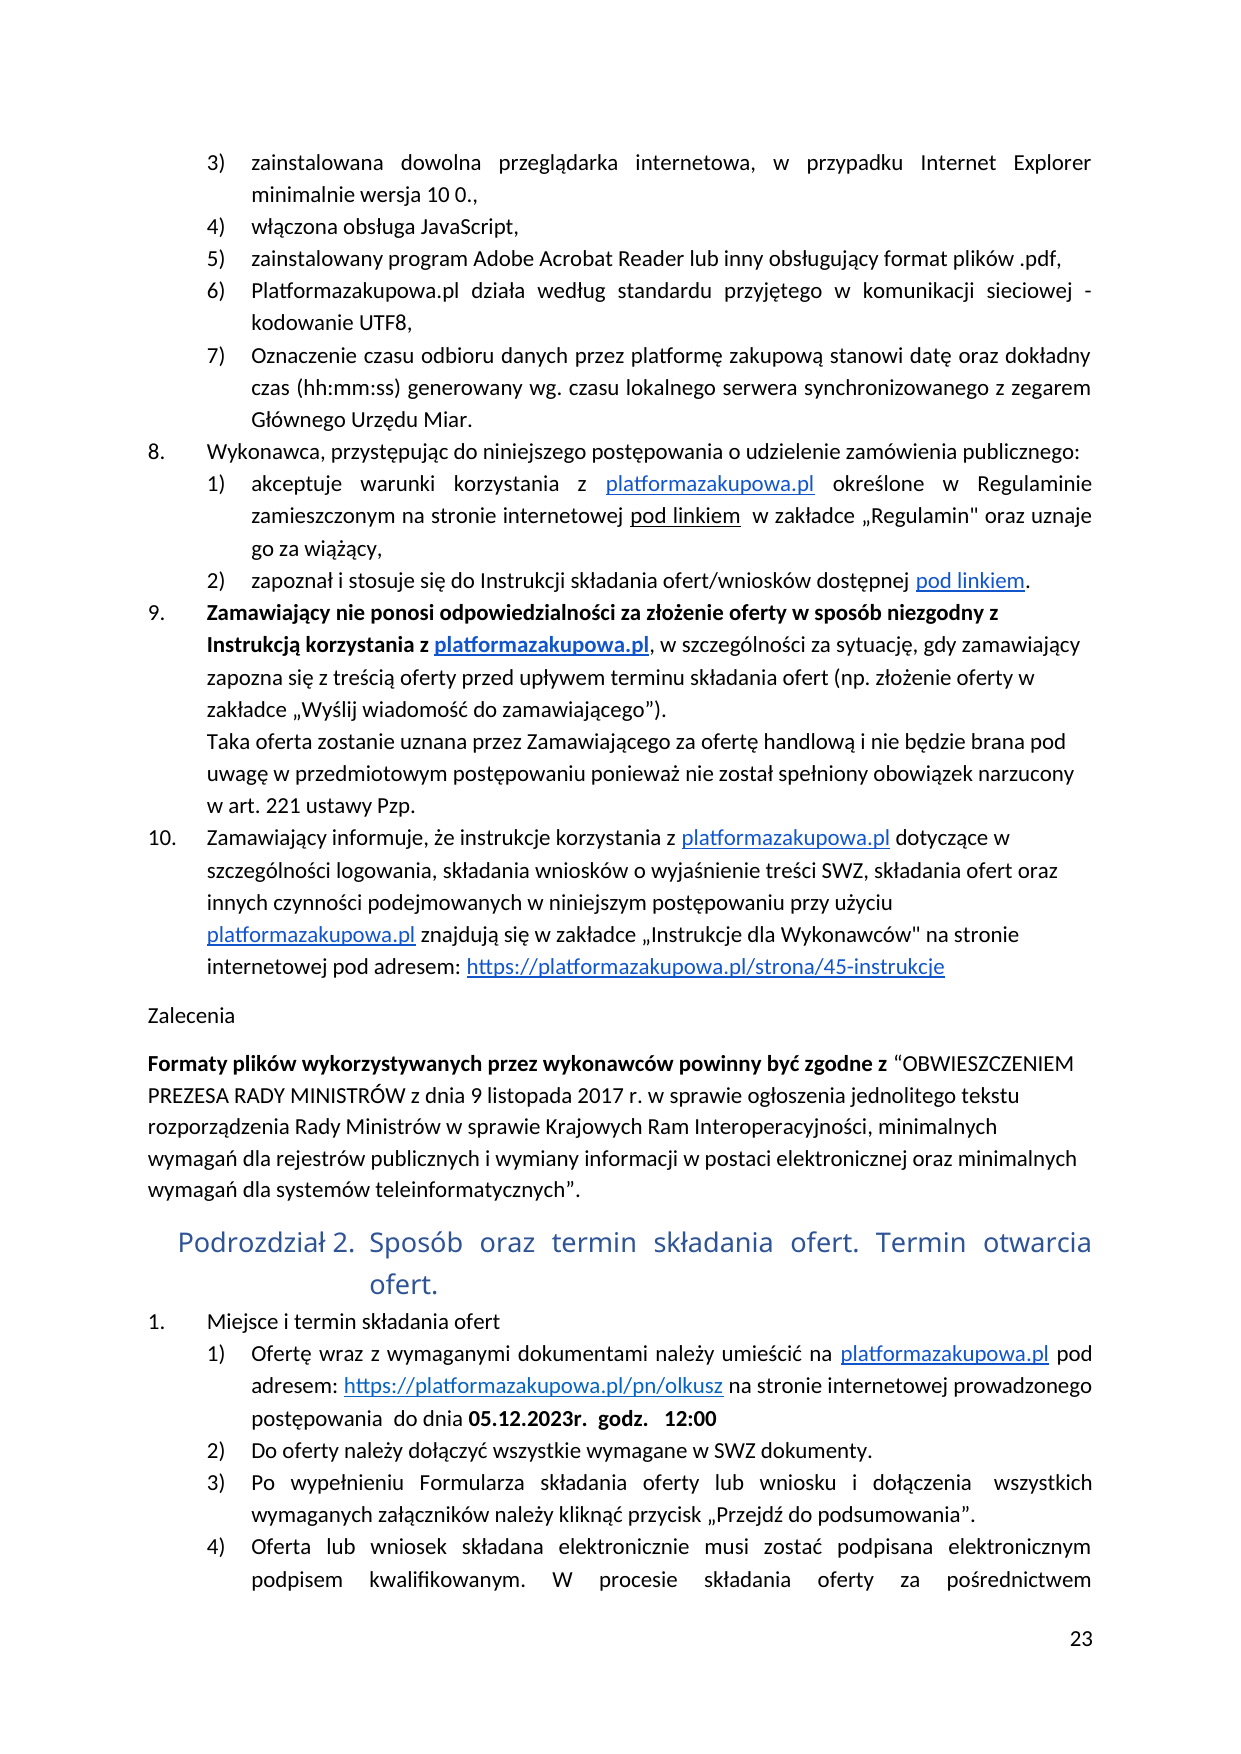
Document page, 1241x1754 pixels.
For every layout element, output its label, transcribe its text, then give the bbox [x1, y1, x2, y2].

list Po wypełnieniu Formularza składania oferty lub wniosku i dołączenia wszystkich wymaganych załączników należy kliknąć przycisk „Przejdź do podsumowania”. [207, 1468, 1093, 1528]
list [207, 1532, 1093, 1593]
text Formaty plików wykorzystywanych przez wykonawców powinny być zgodne z “OBWIESZCZENIEM PREZESA RADY MINISTRÓW z dnia 9 listopada 2017 r. w sprawie ogłoszenia jednolitego tekstu rozporządzenia Rady Ministrów w sprawie Krajowych Ram Interoperacyjności, minimalnych wymagań dla rejestrów publicznych i wymiany informacji w postaci elektronicznej oraz minimalnych wymagań dla systemów teleinformatycznych”. [148, 1049, 1093, 1204]
subtitle Sposób oraz termin składania ofert. Termin otwarcia ofert. [177, 1224, 1093, 1302]
list Ofertę wraz z wymaganymi dokumentami należy umieścić na platformazakupowa.pl pod adresem: https://platformazakupowa.pl/pn/olkusz na stronie internetowej prowadzonego postępowania do dnia 05.12.2023r. godz. 12:00 [207, 1339, 1093, 1432]
list Miejsce i termin składania ofert [148, 1307, 1093, 1335]
list zapoznał i stosuje się do Instrukcji składania ofert/wniosków dostępnej pod linkiem. [207, 566, 1093, 594]
list Zamawiający informuje, że instrukcje korzystania z platformazakupowa.pl dotyczące w szczególności logowania, składania wniosków o wyjaśnienie treści SWZ, składania ofert oraz innych czynności podejmowanych w niniejszym postępowaniu przy użyciu platformazakupowa.pl znajdują się w zakładce „Instrukcje dla Wykonawców" na stronie internetowej pod adresem: https://platformazakupowa.pl/strona/45-instrukcje [148, 823, 1093, 980]
list Wykonawca, przystępując do niniejszego postępowania o udzielenie zamówienia publicznego: [148, 437, 1093, 465]
list Do oferty należy dołączyć wszystkie wymagane w SWZ dokumenty. [207, 1436, 1093, 1464]
list Oznaczenie czasu odbioru danych przez platformę zakupową stanowi datę oraz dokładny czas (hh:mm:ss) generowany wg. czasu lokalnego serwera synchronizowanego z zegarem Głównego Urzędu Miar. [207, 341, 1093, 433]
list Platformazakupowa.pl działa według standardu przyjętego w komunikacji sieciowej - kodowanie UTF8, [207, 276, 1093, 337]
text Zalecenia [148, 1001, 1093, 1029]
list zainstalowana dowolna przeglądarka internetowa, w przypadku Internet Explorer minimalnie wersja 10 0., [207, 148, 1093, 208]
list zainstalowany program Adobe Acrobat Reader lub inny obsługujący format plików .pdf, [207, 244, 1093, 272]
list akceptuje warunki korzystania z platformazakupowa.pl określone w Regulaminie zamieszczonym na stronie internetowej pod linkiem w zakładce „Regulamin" oraz uznaje go za wiążący, [207, 469, 1093, 562]
list włączona obsługa JavaScript, [207, 212, 1093, 240]
list Zamawiający nie ponosi odpowiedzialności za złożenie oferty w sposób niezgodny z Instrukcją korzystania z platformazakupowa.pl, w szczególności za sytuację, gdy zamawiający zapozna się z treścią oferty przed upływem terminu składania ofert (np. złożenie oferty w zakładce „Wyślij wiadomość do zamawiającego”). Taka oferta zostanie uznana przez Zamawiającego za ofertę handlową i nie będzie brana pod uwagę w przedmiotowym postępowaniu ponieważ nie został spełniony obowiązek narzucony w art. 221 ustawy Pzp. [148, 598, 1093, 819]
